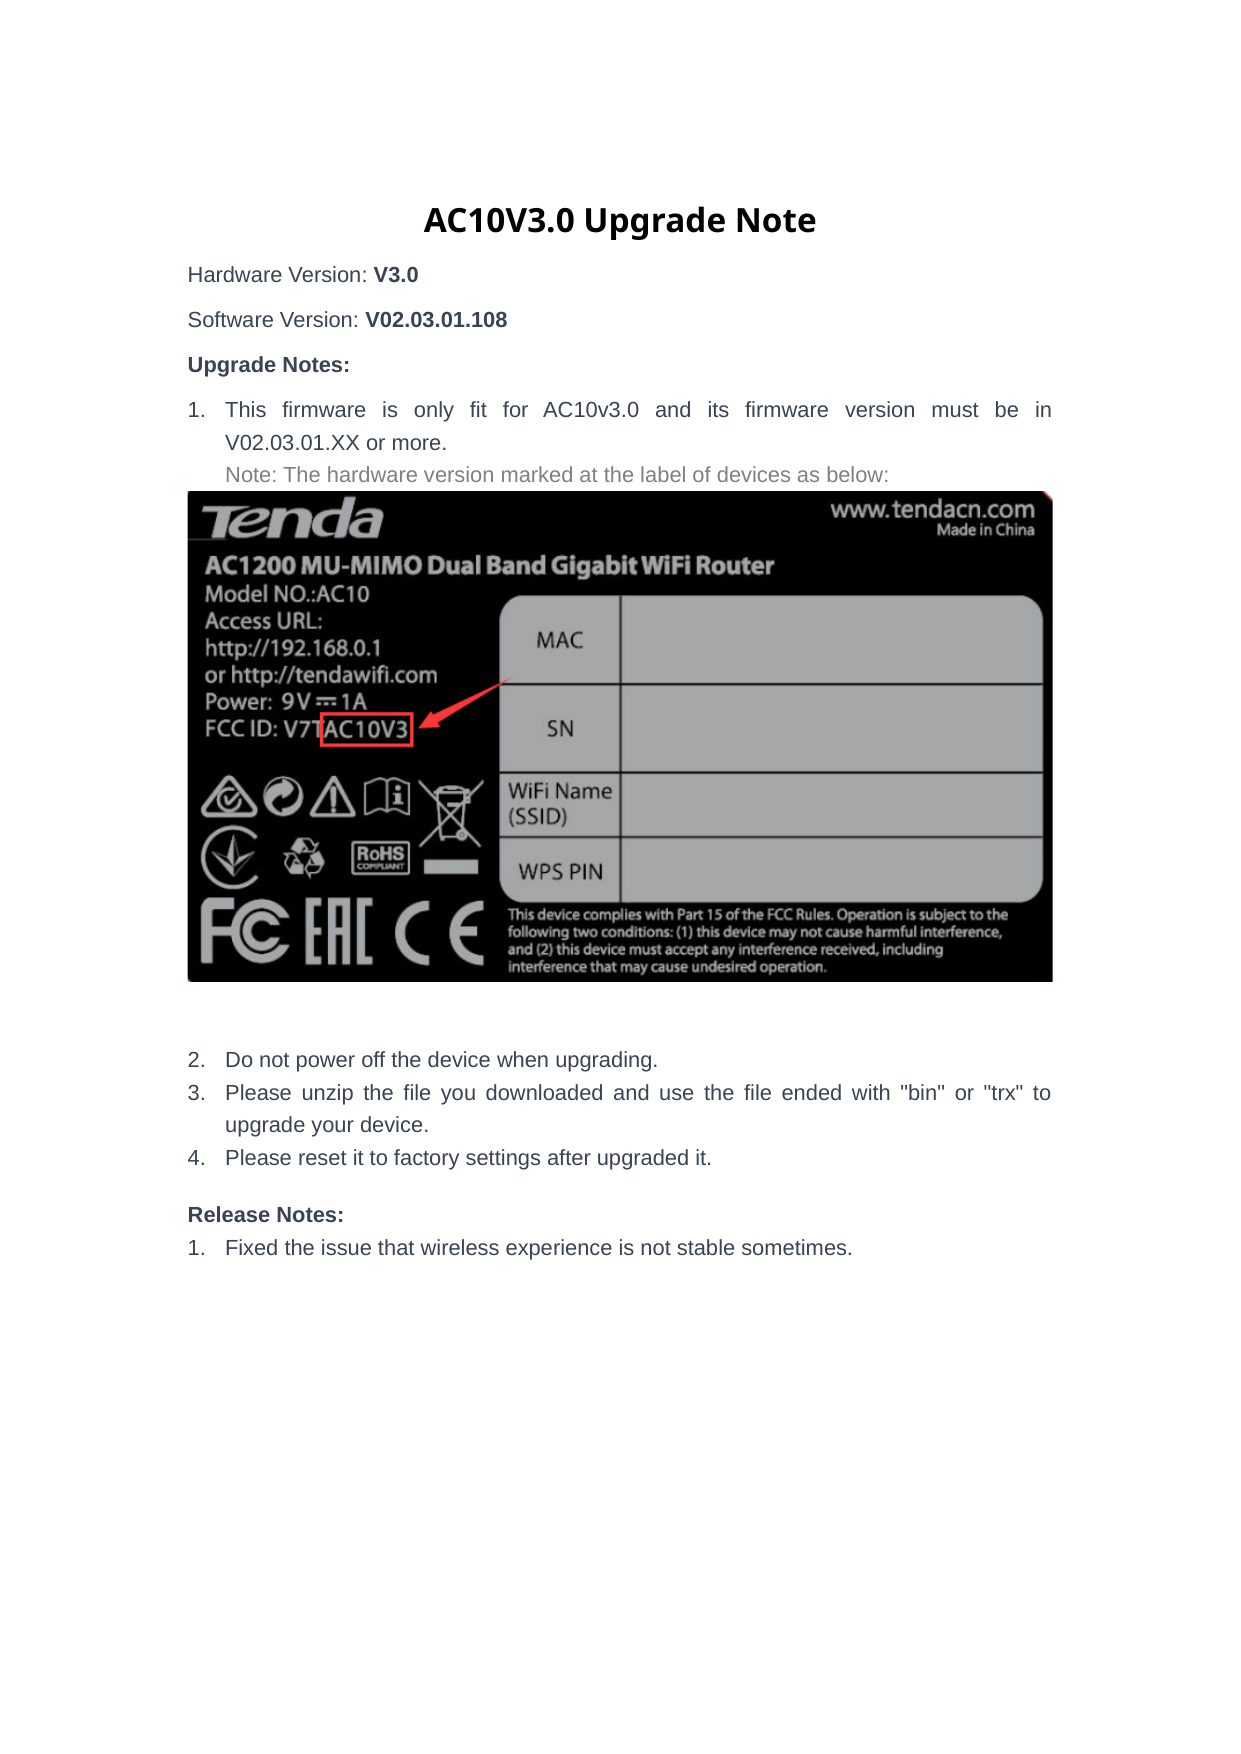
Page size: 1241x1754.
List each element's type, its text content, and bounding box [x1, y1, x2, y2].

text Hardware Version: V3.0 [187, 258, 1053, 291]
list Fixed the issue that wireless experience is not stable sometimes. [187, 1231, 1053, 1263]
text Release Notes: [187, 1198, 1053, 1231]
picture [187, 491, 1053, 982]
text Software Version: V02.03.01.108 [187, 303, 1053, 336]
list Please reset it to factory settings after upgraded it. [187, 1141, 1053, 1173]
text Upgrade Notes: [187, 348, 1053, 381]
list Do not power off the device when upgrading. [187, 1043, 1053, 1076]
title AC10V3.0 Upgrade Note [187, 187, 1053, 252]
list This firmware is only fit for AC10v3.0 and its firmware version must be in V02.03.01.XX or more. [187, 393, 1053, 458]
list Please unzip the file you downloaded and use the file ended with "bin" or "trx" to upgrade your device. [187, 1076, 1053, 1141]
list Note: The hardware version marked at the label of devices as below: [225, 458, 1053, 491]
